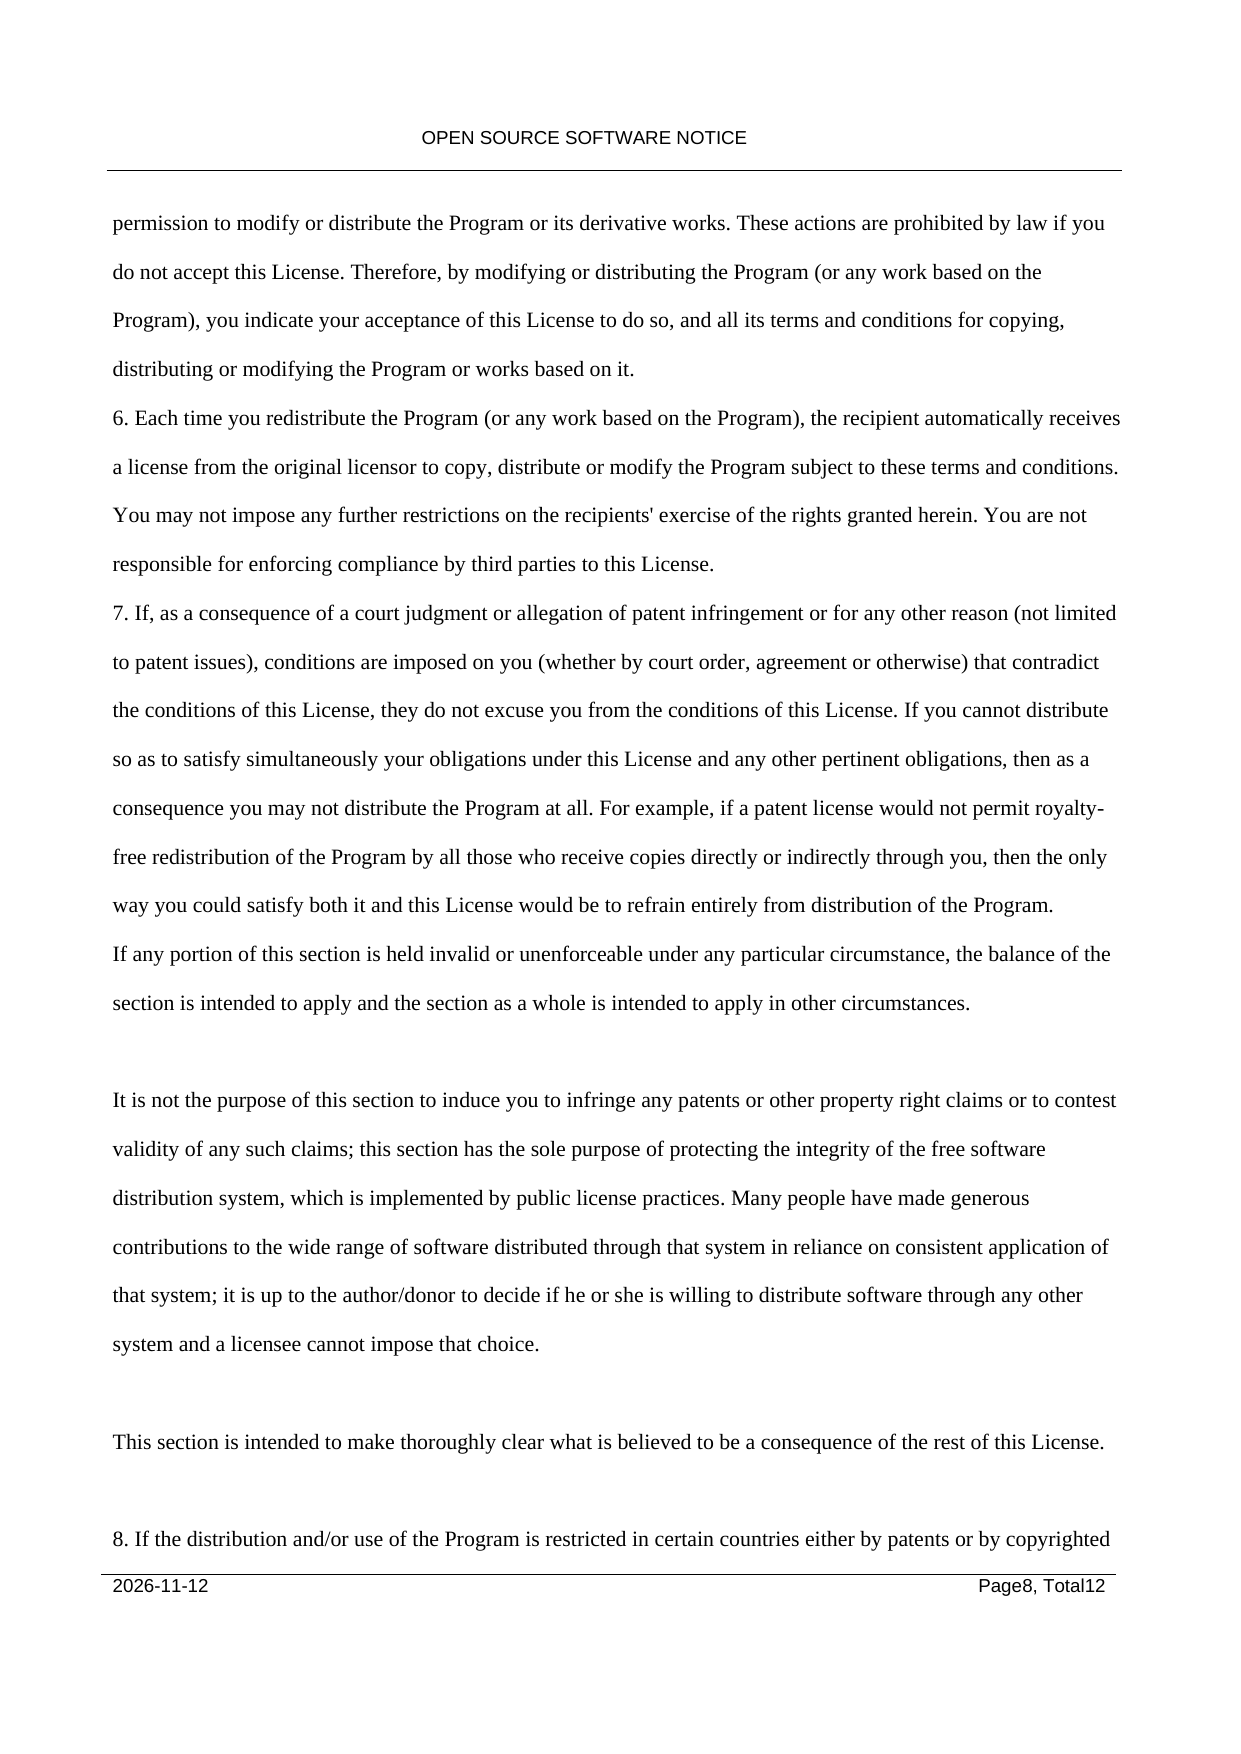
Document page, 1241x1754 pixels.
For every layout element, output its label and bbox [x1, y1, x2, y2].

text [112, 206, 1128, 1555]
